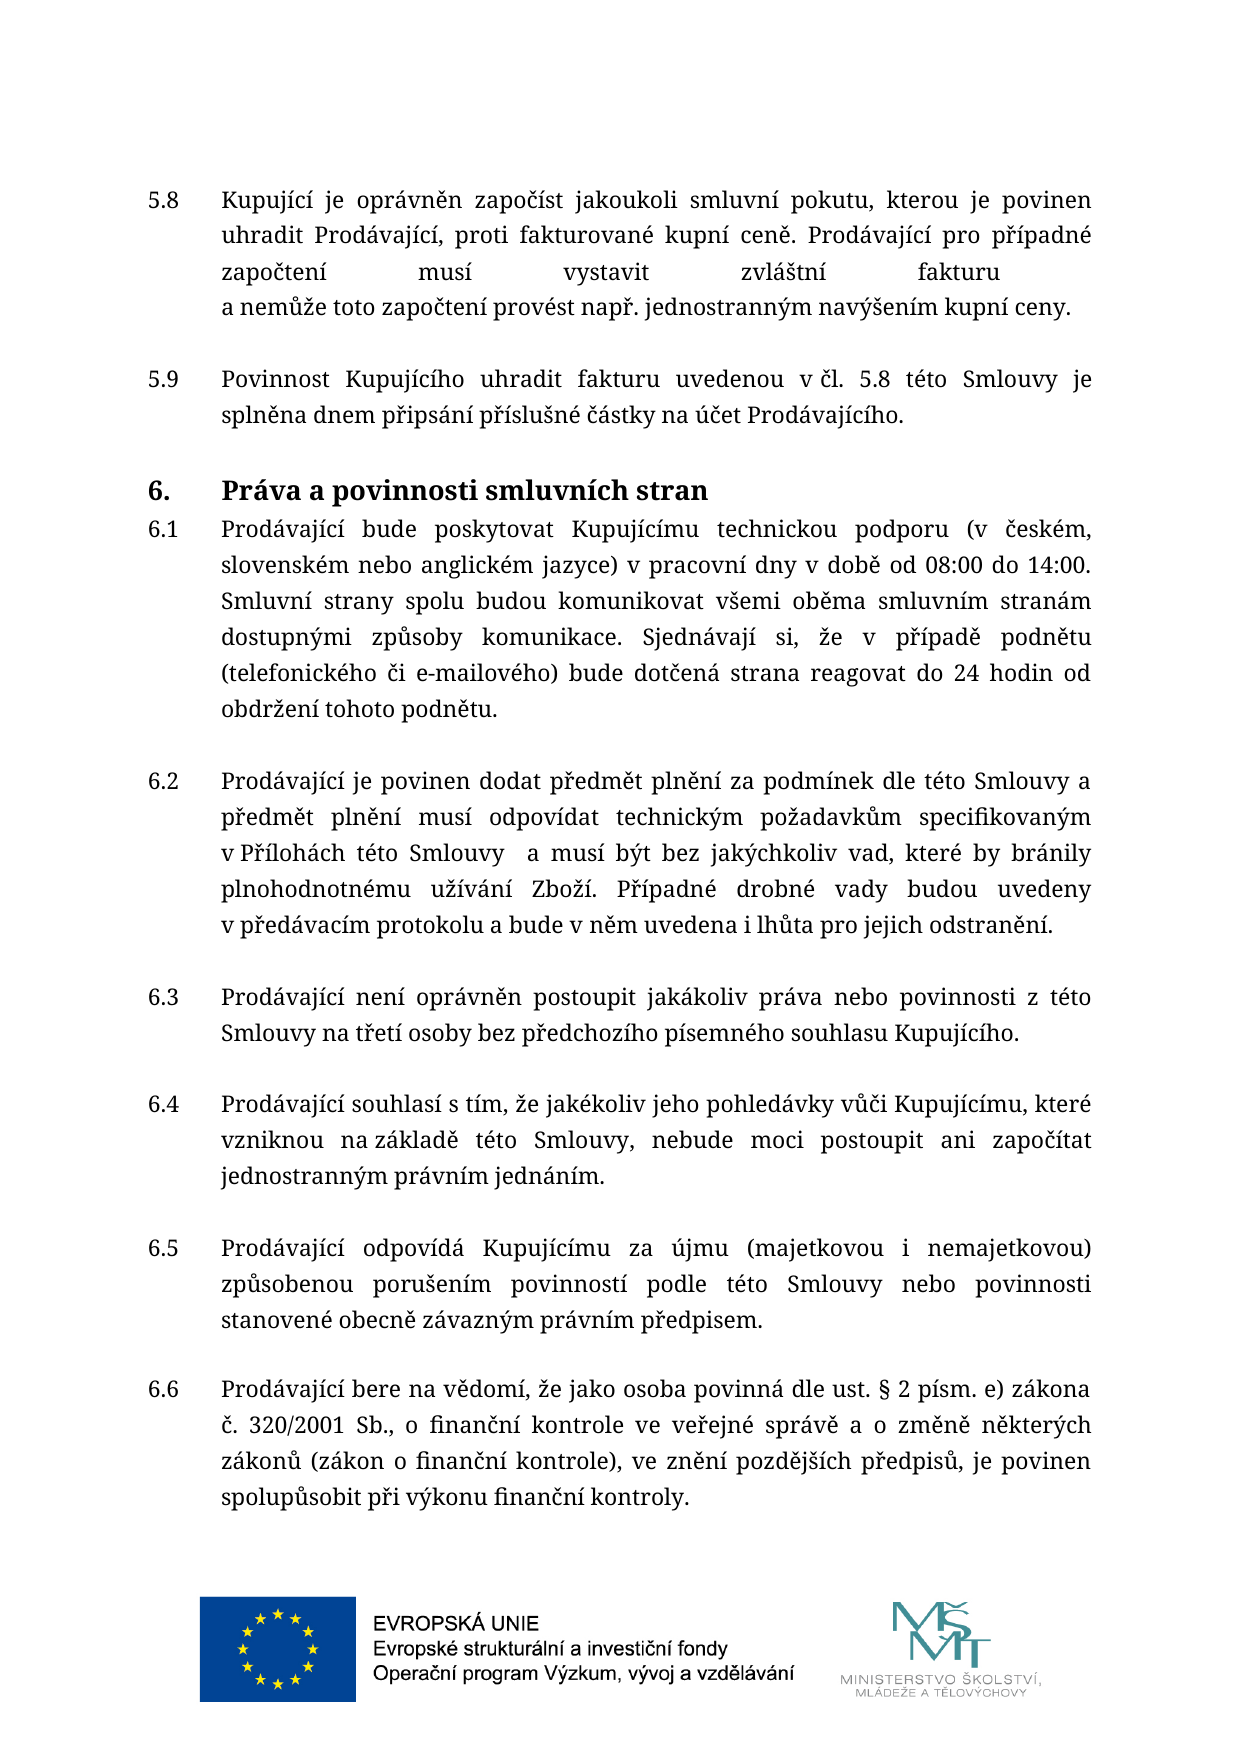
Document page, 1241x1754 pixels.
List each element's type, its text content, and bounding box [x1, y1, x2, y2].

text 6.4 Prodávající souhlasí s tím, že jakékoliv jeho pohledávky vůči Kupujícímu, které vzniknou na základě této Smlouvy, nebude moci postoupit ani započítat jednostranným právním jednáním. [148, 1088, 1093, 1192]
text 5.9 Povinnost Kupujícího uhradit fakturu uvedenou v čl. 5.8 této Smlouvy je splněna dnem připsání příslušné částky na účet Prodávajícího. [148, 363, 1093, 430]
text 6.1 Prodávající bude poskytovat Kupujícímu technickou podporu (v českém, slovenském nebo anglickém jazyce) v pracovní dny v době od 08:00 do 14:00. Smluvní strany spolu budou komunikovat všemi oběma smluvním stranám dostupnými způsoby komunikace. Sjednávají si, že v případě podnětu (telefonického či e-mailového) bude dotčená strana reagovat do 24 hodin od obdržení tohoto podnětu. [148, 513, 1093, 724]
picture [147, 1544, 1093, 1754]
text 6. Práva a povinnosti smluvních stran [148, 471, 1093, 508]
text 6.3 Prodávající není oprávněn postoupit jakákoliv práva nebo povinnosti z této Smlouvy na třetí osoby bez předchozího písemného souhlasu Kupujícího. [148, 981, 1093, 1048]
text 6.6 Prodávající bere na vědomí, že jako osoba povinná dle ust. § 2 písm. e) zákona č. 320/2001 Sb., o finanční kontrole ve veřejné správě a o změně některých zákonů (zákon o finanční kontrole), ve znění pozdějších předpisů, je povinen spolupůsobit při výkonu finanční kontroly. [148, 1373, 1093, 1512]
text 5.8 Kupující je oprávněn započíst jakoukoli smluvní pokutu, kterou je povinen uhradit Prodávající, proti fakturované kupní ceně. Prodávající pro případné započtení musí vystavit zvláštní fakturu a nemůže toto započtení provést např. jednostranným navýšením kupní ceny. [148, 183, 1093, 323]
text 6.5 Prodávající odpovídá Kupujícímu za újmu (majetkovou i nemajetkovou) způsobenou porušením povinností podle této Smlouvy nebo povinnosti stanovené obecně závazným právním předpisem. [148, 1232, 1093, 1335]
text 6.2 Prodávající je povinen dodat předmět plnění za podmínek dle této Smlouvy a předmět plnění musí odpovídat technickým požadavkům specifikovaným v Přílohách této Smlouvy a musí být bez jakýchkoliv vad, které by bránily plnohodnotnému užívání Zboží. Případné drobné vady budou uvedeny v předávacím protokolu a bude v něm uvedena i lhůta pro jejich odstranění. [148, 765, 1093, 940]
